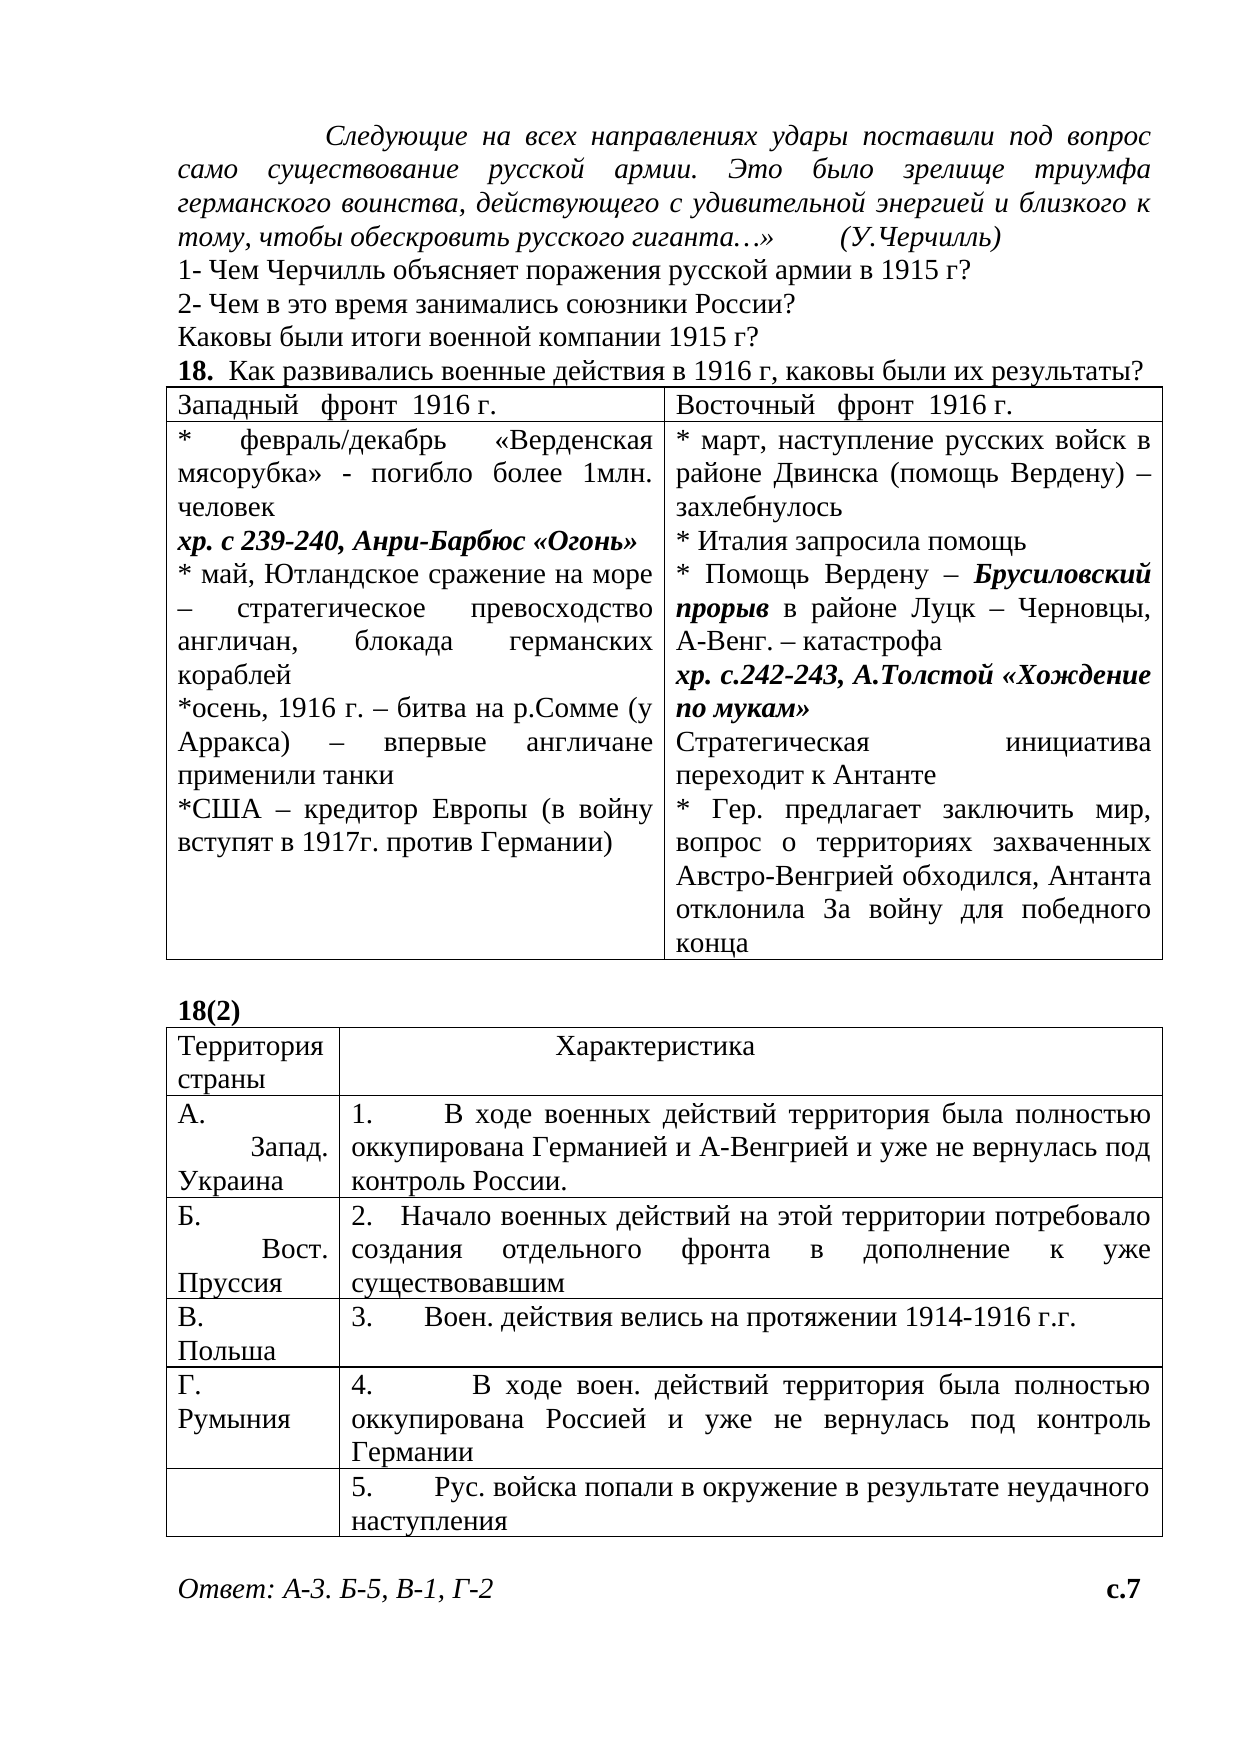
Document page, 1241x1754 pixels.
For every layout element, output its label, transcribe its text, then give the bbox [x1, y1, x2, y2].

text 18. Как развивались военные действия в 1916 г, каковы были их результаты? [177, 353, 1152, 386]
text 1- Чем Черчилль объясняет поражения русской армии в 1915 г? [177, 252, 1152, 286]
table_cell * март, наступление русских войск в районе Двинска (помощь Вердену) – захлебнулось * Италия запросила помощь * Помощь Вердену – Брусиловский прорыв в районе Луцк – Черновцы, А-Венг. – катастрофа хр. с.242-243, А.Толстой «Хождение по мукам» Стратегическая инициатива переходит к Антанте * Гер. предлагает заключить мир, вопрос о территориях захваченных Австро-Венгрией обходился, Антанта отклонила За войну для победного конца [665, 422, 1162, 959]
table_cell 1. В ходе военных действий территория была полностью оккупирована Германией и А-Венгрией и уже не вернулась под контроль России. [340, 1096, 1162, 1197]
table_cell В. Польша [167, 1299, 339, 1366]
table_cell * февраль/декабрь «Верденская мясорубка» - погибло более 1млн. человек хр. с 239-240, Анри-Барбюс «Огонь» * май, Ютландское сражение на море – стратегическое превосходство англичан, блокада германских кораблей *осень, 1916 г. – битва на р.Сомме (у Арракса) – впервые англичане применили танки *США – кредитор Европы (в войну вступят в 1917г. против Германии) [167, 422, 664, 959]
table_header Западный фронт 1916 г. [167, 388, 664, 421]
table_cell 4. В ходе воен. действий территория была полностью оккупирована Россией и уже не вернулась под контроль Германии [340, 1368, 1162, 1468]
text 2- Чем в это время занимались союзники России? [177, 286, 1152, 319]
table_header Восточный фронт 1916 г. [665, 388, 1162, 421]
table_cell А. Запад. Украина [167, 1096, 339, 1197]
table_cell Г. Румыния [167, 1368, 339, 1468]
table_cell 5. Рус. войска попали в окружение в результате неудачного наступления [340, 1469, 1162, 1536]
text Ответ: А-3. Б-5, В-1, Г-2 с.7 [177, 1571, 1152, 1604]
table_cell 3. Воен. действия велись на протяжении 1914-1916 г.г. [340, 1299, 1162, 1366]
table_cell 2. Начало военных действий на этой территории потребовало создания отдельного фронта в дополнение к уже существовавшим [340, 1198, 1162, 1298]
text Следующие на всех направлениях удары поставили под вопрос само существование русской армии. Это было зрелище триумфа германского воинства, действующего с удивительной энергией и близкого к тому, чтобы обескровить русского гиганта…» (У.Черчилль) [177, 118, 1152, 252]
table_header Характеристика [340, 1028, 1162, 1095]
table_cell Б. Вост. Пруссия [167, 1198, 339, 1298]
text Каковы были итоги военной компании 1915 г? [177, 319, 1152, 353]
table_header Территория страны [167, 1028, 339, 1095]
table_cell [167, 1469, 339, 1536]
text 18(2) [177, 993, 1152, 1027]
